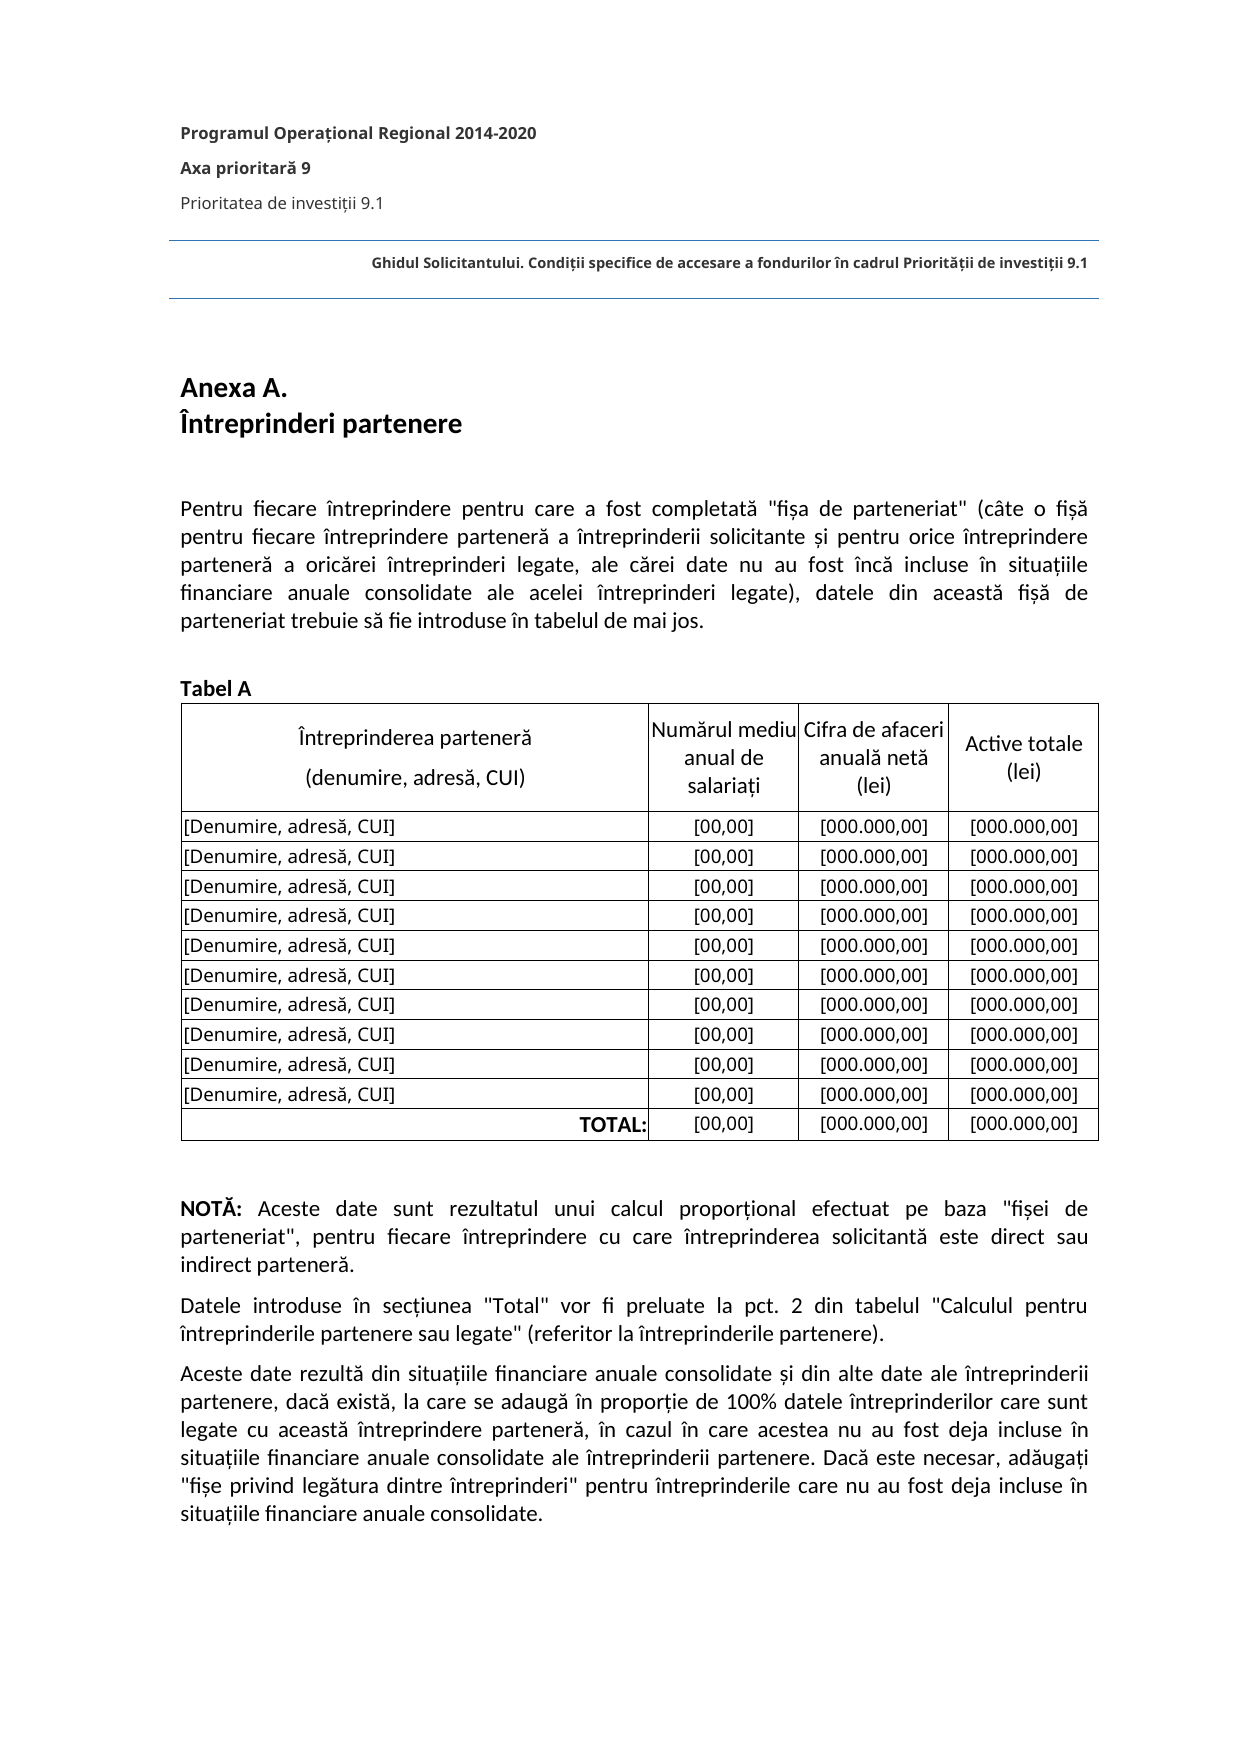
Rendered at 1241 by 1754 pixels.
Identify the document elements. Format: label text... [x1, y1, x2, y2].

table_cell [949, 990, 1098, 1019]
subtitle Tabel A [180, 674, 1090, 702]
table_header Cifra de afaceri anuală netă (lei) [799, 704, 948, 811]
text Datele introduse în secţiunea "Total" vor fi preluate la pct. 2 din tabelul "Calculul pentru întreprinderile partenere sau legate" (referitor la întreprinderile partenere). [180, 1291, 1090, 1347]
table_cell [799, 961, 948, 989]
table_cell [949, 812, 1098, 841]
table_cell [799, 1109, 948, 1140]
table_cell [949, 1050, 1098, 1078]
table_cell [799, 901, 948, 930]
table_cell [799, 990, 948, 1019]
table_cell [649, 901, 798, 930]
table_cell [649, 871, 798, 900]
table_cell [649, 961, 798, 989]
table_cell [182, 1079, 648, 1108]
table_cell [649, 990, 798, 1019]
text NOTĂ: Aceste date sunt rezultatul unui calcul proporţional efectuat pe baza "fişei de parteneriat", pentru fiecare întreprindere cu care întreprinderea solicitantă este direct sau indirect parteneră. [180, 1194, 1090, 1278]
table_cell [182, 842, 648, 870]
subtitle Întreprinderi partenere [180, 405, 1090, 441]
table_cell [649, 842, 798, 870]
table_cell [799, 871, 948, 900]
table_cell [182, 990, 648, 1019]
table_cell [949, 871, 1098, 900]
table_cell [949, 1020, 1098, 1048]
table_cell [949, 1079, 1098, 1108]
text Pentru fiecare întreprindere pentru care a fost completată "fişa de parteneriat" (câte o fişă pentru fiecare întreprindere parteneră a întreprinderii solicitante şi pentru orice întreprindere parteneră a oricărei întreprinderi legate, ale cărei date nu au fost încă incluse în situaţiile financiare anuale consolidate ale acelei întreprinderi legate), datele din această fişă de parteneriat trebuie să fie introduse în tabelul de mai jos. [180, 494, 1090, 634]
table_cell [182, 901, 648, 930]
table_cell [182, 871, 648, 900]
table_cell [799, 1079, 948, 1108]
table_cell [799, 1020, 948, 1048]
table_cell [649, 1079, 798, 1108]
table_cell [649, 1020, 798, 1048]
table_cell [182, 1050, 648, 1078]
table_cell [949, 842, 1098, 870]
table_cell [649, 812, 798, 841]
subtitle Anexa A. [180, 369, 1090, 405]
table_cell [799, 812, 948, 841]
table_cell [649, 1050, 798, 1078]
table_cell [799, 1050, 948, 1078]
table_header Numărul mediu anual de salariaţi [649, 704, 798, 811]
table_cell [949, 1109, 1098, 1140]
table_cell [949, 961, 1098, 989]
table_cell [799, 931, 948, 959]
table_cell [182, 1020, 648, 1048]
table_header Active totale (lei) [949, 704, 1098, 811]
table_cell [649, 931, 798, 959]
table_header Întreprinderea parteneră (denumire, adresă, CUI) [182, 704, 648, 811]
table_cell [799, 842, 948, 870]
table_cell [182, 961, 648, 989]
table_cell [182, 931, 648, 959]
table_cell TOTAL: [182, 1109, 648, 1140]
table_cell [949, 901, 1098, 930]
table_cell [182, 812, 648, 841]
table_cell [649, 1109, 798, 1140]
text Aceste date rezultă din situaţiile financiare anuale consolidate şi din alte date ale întreprinderii partenere, dacă există, la care se adaugă în proporţie de 100% datele întreprinderilor care sunt legate cu această întreprindere parteneră, în cazul în care acestea nu au fost deja incluse în situaţiile financiare anuale consolidate ale întreprinderii partenere. Dacă este necesar, adăugaţi "fişe privind legătura dintre întreprinderi" pentru întreprinderile care nu au fost deja incluse în situaţiile financiare anuale consolidate. [180, 1359, 1090, 1527]
table_cell [949, 931, 1098, 959]
